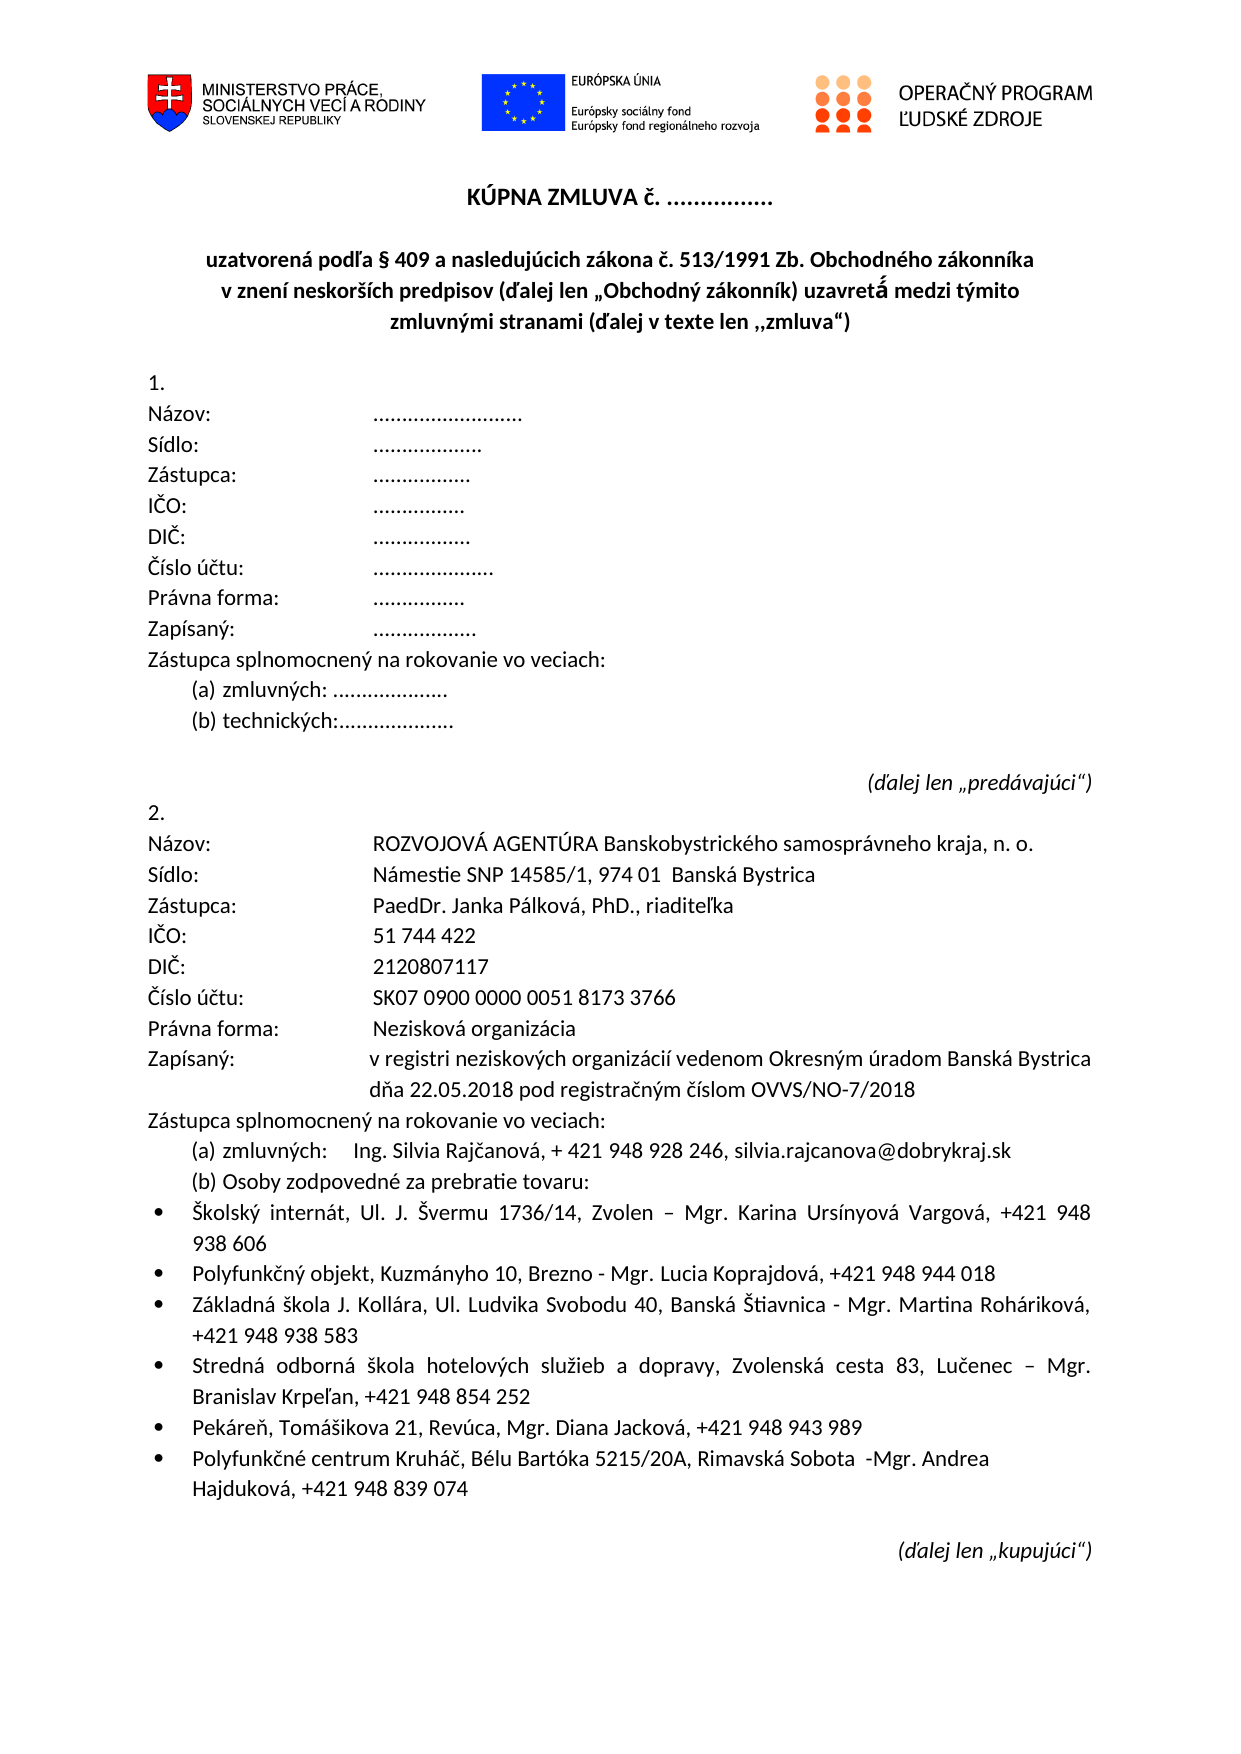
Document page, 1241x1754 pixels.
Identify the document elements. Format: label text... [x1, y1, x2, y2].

text Zástupca: ................. [148, 461, 1093, 488]
text (ďalej len „predávajúci“) [148, 768, 1093, 796]
list Polyfunkčný objekt, Kuzmányho 10, Brezno - Mgr. Lucia Koprajdová, +421 948 944 018 [154, 1259, 1093, 1287]
list Osoby zodpovedné za prebratie tovaru: [191, 1167, 1093, 1195]
list Školský internát, Ul. J. Švermu 1736/14, Zvolen – Mgr. Karina Ursínyová Vargová, +421 948 938 606 [154, 1198, 1093, 1257]
text DIČ: ................. [148, 522, 1093, 550]
text Sídlo: ................... [148, 430, 1093, 458]
text Zástupca: PaedDr. Janka Pálková, PhD., riaditeľka [148, 891, 1093, 919]
list technických:.................... [191, 706, 738, 734]
text Názov: ROZVOJOVÁ AGENTÚRA Banskobystrického samosprávneho kraja, n. o. [148, 829, 1093, 857]
text uzatvorená podľa § 409 a nasledujúcich zákona č. 513/1991 Zb. Obchodného zákonníka v znení neskorších predpisov (ďalej len „Obchodný zákonník) uzavretá́ medzi týmito zmluvnými stranami (ďalej v texte len ,,zmluva“) [190, 245, 1050, 335]
text Názov: .......................... [148, 399, 1093, 427]
text Číslo účtu: ..................... [148, 553, 1093, 581]
text IČO: 51 744 422 [148, 921, 1093, 949]
list zmluvných: .................... [191, 676, 1093, 704]
text Sídlo: Námestie SNP 14585/1, 974 01 Banská Bystrica [148, 860, 1093, 888]
text DIČ: 2120807117 [148, 952, 1093, 980]
text 1. [148, 368, 1093, 396]
text Právna forma: ................ [148, 583, 1093, 611]
list Základná škola J. Kollára, Ul. Ludvika Svobodu 40, Banská Štiavnica - Mgr. Martina Roháriková, +421 948 938 583 [154, 1290, 1093, 1349]
list Stredná odborná škola hotelových služieb a dopravy, Zvolenská cesta 83, Lučenec – Mgr. Branislav Krpeľan, +421 948 854 252 [154, 1352, 1093, 1410]
subtitle KÚPNA ZMLUVA č. ................ [190, 181, 1050, 212]
text IČO: ................ [148, 491, 1093, 519]
list zmluvných: Ing. Silvia Rajčanová, + 421 948 928 246, silvia.rajcanova@dobrykraj.sk [191, 1137, 1093, 1164]
text Číslo účtu: SK07 0900 0000 0051 8173 3766 [148, 983, 1093, 1011]
text Zapísaný: v registri neziskových organizácií vedenom Okresným úradom Banská Bystrica dňa 22.05.2018 pod registračným číslom OVVS/NO-7/2018 [148, 1044, 1093, 1103]
picture [147, 73, 1092, 137]
text (ďalej len „kupujúci“) [479, 1536, 1093, 1564]
list Polyfunkčné centrum Kruháč, Bélu Bartóka 5215/20A, Rimavská Sobota -Mgr. Andrea Hajduková, +421 948 839 074 [154, 1444, 1093, 1503]
text 2. [148, 798, 1093, 827]
text Zástupca splnomocnený na rokovanie vo veciach: [148, 1106, 1093, 1134]
text Právna forma: Nezisková organizácia [148, 1014, 1093, 1042]
text Zástupca splnomocnený na rokovanie vo veciach: [148, 645, 1093, 673]
text Zapísaný: .................. [148, 614, 1093, 642]
list Pekáreň, Tomášikova 21, Revúca, Mgr. Diana Jacková, +421 948 943 989 [154, 1413, 1093, 1441]
